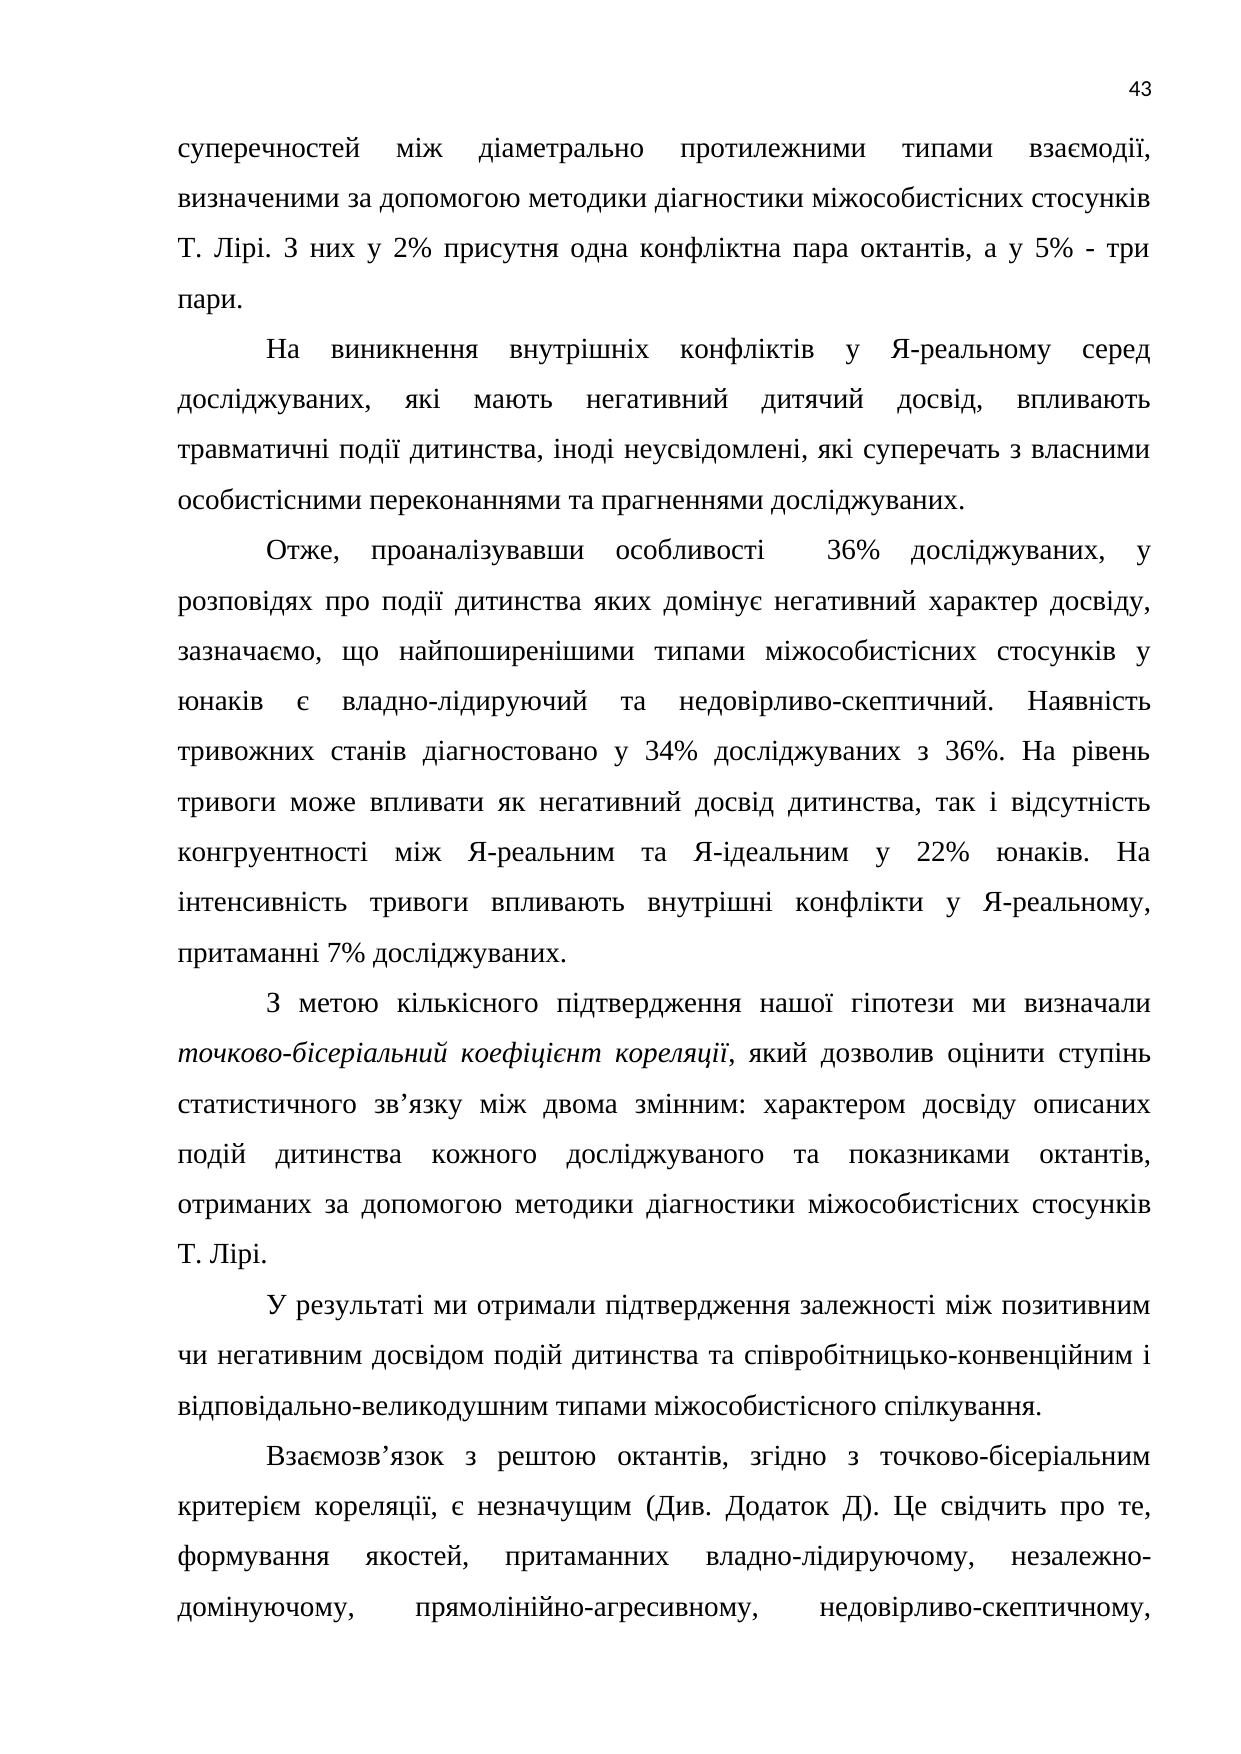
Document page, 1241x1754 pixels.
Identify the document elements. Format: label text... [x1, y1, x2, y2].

text У результаті ми отримали підтвердження залежності між позитивним чи негативним досвідом подій дитинства та співробітницько-конвенційним і відповідально-великодушним типами міжособистісного спілкування. [177, 1287, 1152, 1421]
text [177, 130, 1152, 314]
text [177, 1438, 1152, 1589]
text Отже, проаналізувавши особливості 36% досліджуваних, у розповідях про події дитинства яких домінує негативний характер досвіду, зазначаємо, що найпоширенішими типами міжособистісних стосунків у юнаків є владно-лідируючий та недовірливо-скептичний. Наявність тривожних станів діагностовано у 34% досліджуваних з 36%. На рівень тривоги може впливати як негативний досвід дитинства, так і відсутність конгруентності між Я-реальним та Я-ідеальним у 22% юнаків. На інтенсивність тривоги впливають внутрішні конфлікти у Я-реальному, притаманні 7% досліджуваних. [177, 532, 1152, 968]
text На виникнення внутрішніх конфліктів у Я-реальному серед досліджуваних, які мають негативний дитячий досвід, впливають травматичні події дитинства, іноді неусвідомлені, які суперечать з власними особистісними переконаннями та прагненнями досліджуваних. [177, 331, 1152, 516]
text З метою кількісного підтвердження нашої гіпотези ми визначали точково-бісеріальний коефіцієнт кореляції, який дозволив оцінити ступінь статистичного зв’язку між двома змінним: характером досвіду описаних подій дитинства кожного досліджуваного та показниками октантів, отриманих за допомогою методики діагностики міжособистісних стосунків Т. Лірі. [177, 985, 1152, 1270]
